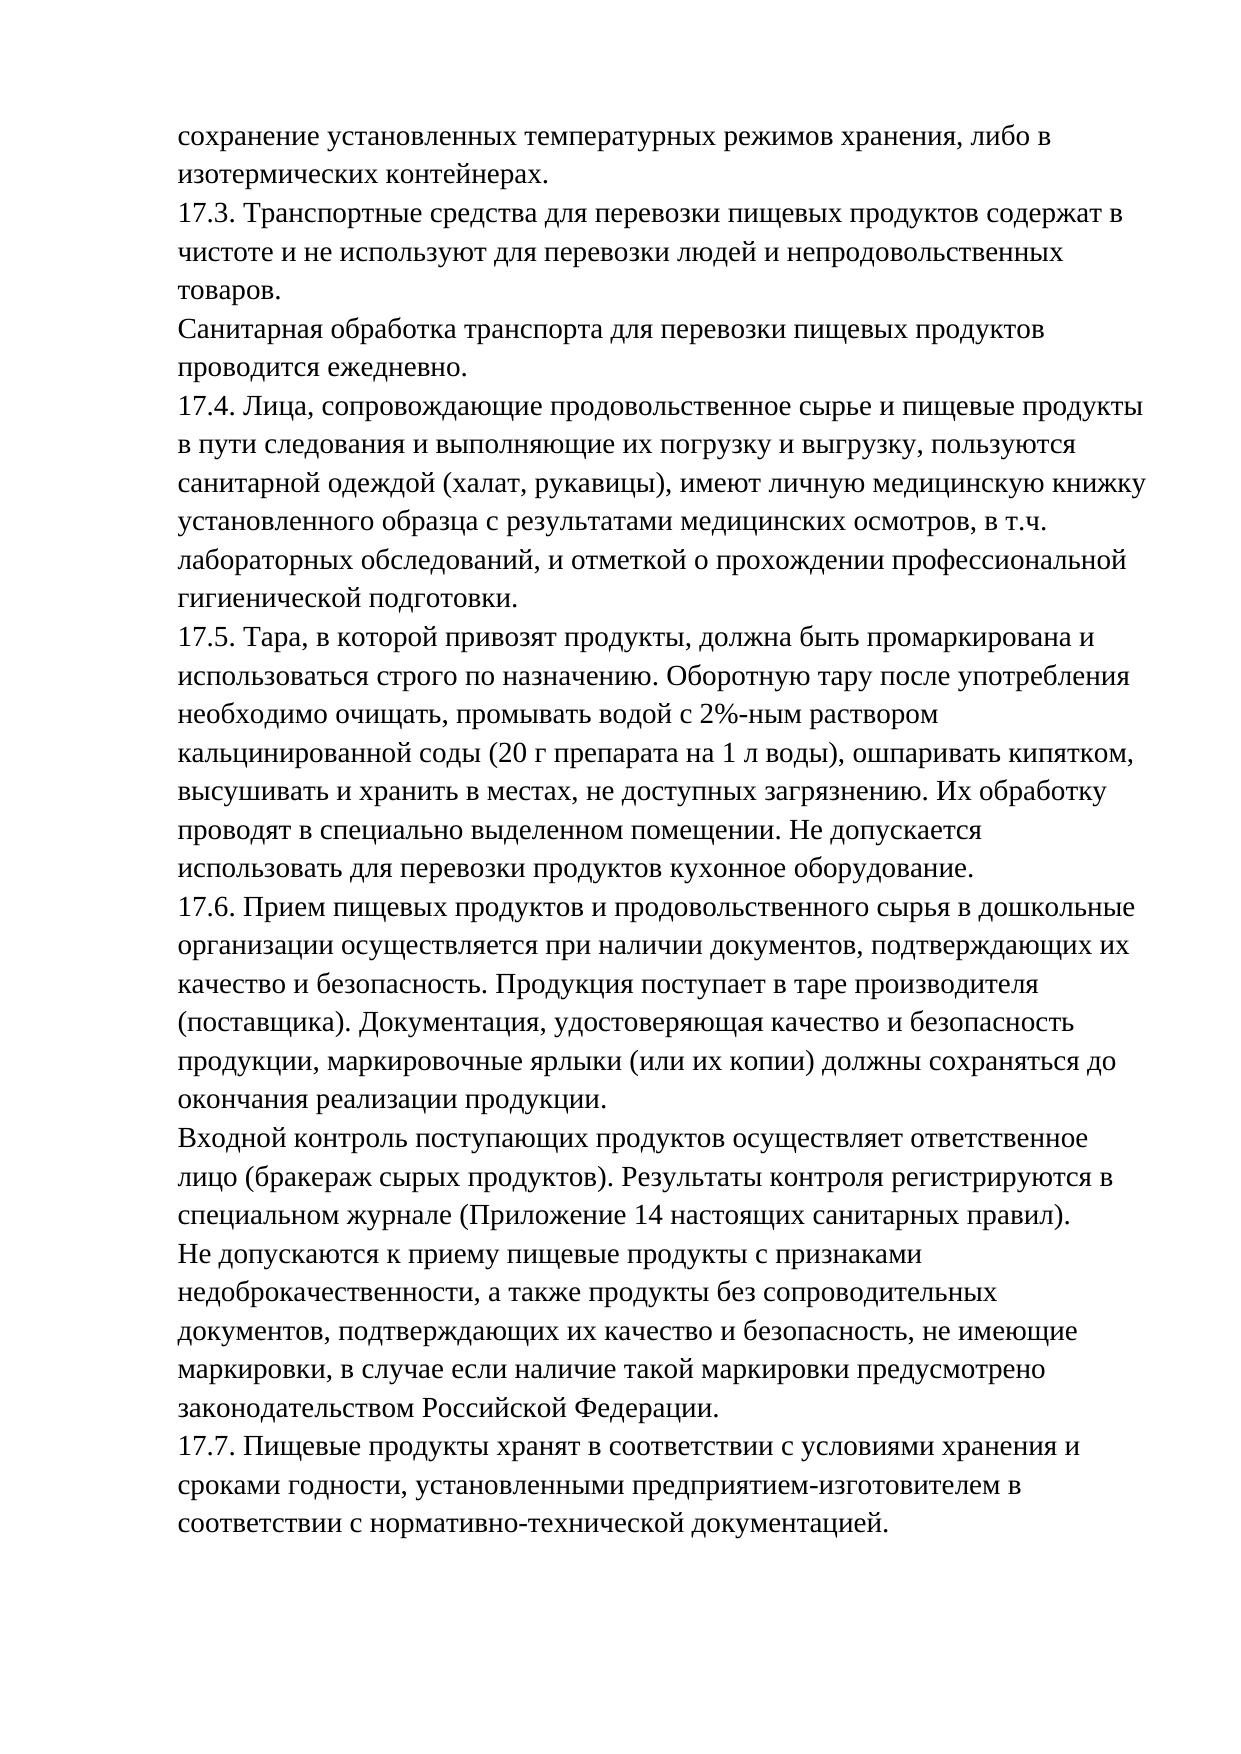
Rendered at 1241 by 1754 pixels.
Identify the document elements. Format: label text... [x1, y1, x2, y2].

text 17.6. Прием пищевых продуктов и продовольственного сырья в дошкольные организации осуществляется при наличии документов, подтверждающих их качество и безопасность. Продукция поступает в таре производителя (поставщика). Документация, удостоверяющая качество и безопасность продукции, маркировочные ярлыки (или их копии) должны сохраняться до окончания реализации продукции. [177, 889, 1152, 1115]
text Не допускаются к приему пищевые продукты с признаками недоброкачественности, а также продукты без сопроводительных документов, подтверждающих их качество и безопасность, не имеющие маркировки, в случае если наличие такой маркировки предусмотрено законодательством Российской Федерации. [177, 1236, 1152, 1423]
text Входной контроль поступающих продуктов осуществляет ответственное лицо (бракераж сырых продуктов). Результаты контроля регистрируются в специальном журнале (Приложение 14 настоящих санитарных правил). [177, 1120, 1152, 1231]
text 17.7. Пищевые продукты хранят в соответствии с условиями хранения и сроками годности, установленными предприятием-изготовителем в соответствии с нормативно-технической документацией. [177, 1428, 1152, 1539]
text 17.4. Лица, сопровождающие продовольственное сырье и пищевые продукты в пути следования и выполняющие их погрузку и выгрузку, пользуются санитарной одеждой (халат, рукавицы), имеют личную медицинскую книжку установленного образца с результатами медицинских осмотров, в т.ч. лабораторных обследований, и отметкой о прохождении профессиональной гигиенической подготовки. [177, 388, 1152, 614]
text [177, 118, 1152, 190]
text 17.3. Транспортные средства для перевозки пищевых продуктов содержат в чистоте и не используют для перевозки людей и непродовольственных товаров. [177, 195, 1152, 306]
text 17.5. Тара, в которой привозят продукты, должна быть промаркирована и использоваться строго по назначению. Оборотную тару после употребления необходимо очищать, промывать водой с 2%-ным раствором кальцинированной соды (20 г препарата на 1 л воды), ошпаривать кипятком, высушивать и хранить в местах, не доступных загрязнению. Их обработку проводят в специально выделенном помещении. Не допускается использовать для перевозки продуктов кухонное оборудование. [177, 619, 1152, 884]
text Санитарная обработка транспорта для перевозки пищевых продуктов проводится ежедневно. [177, 311, 1152, 383]
